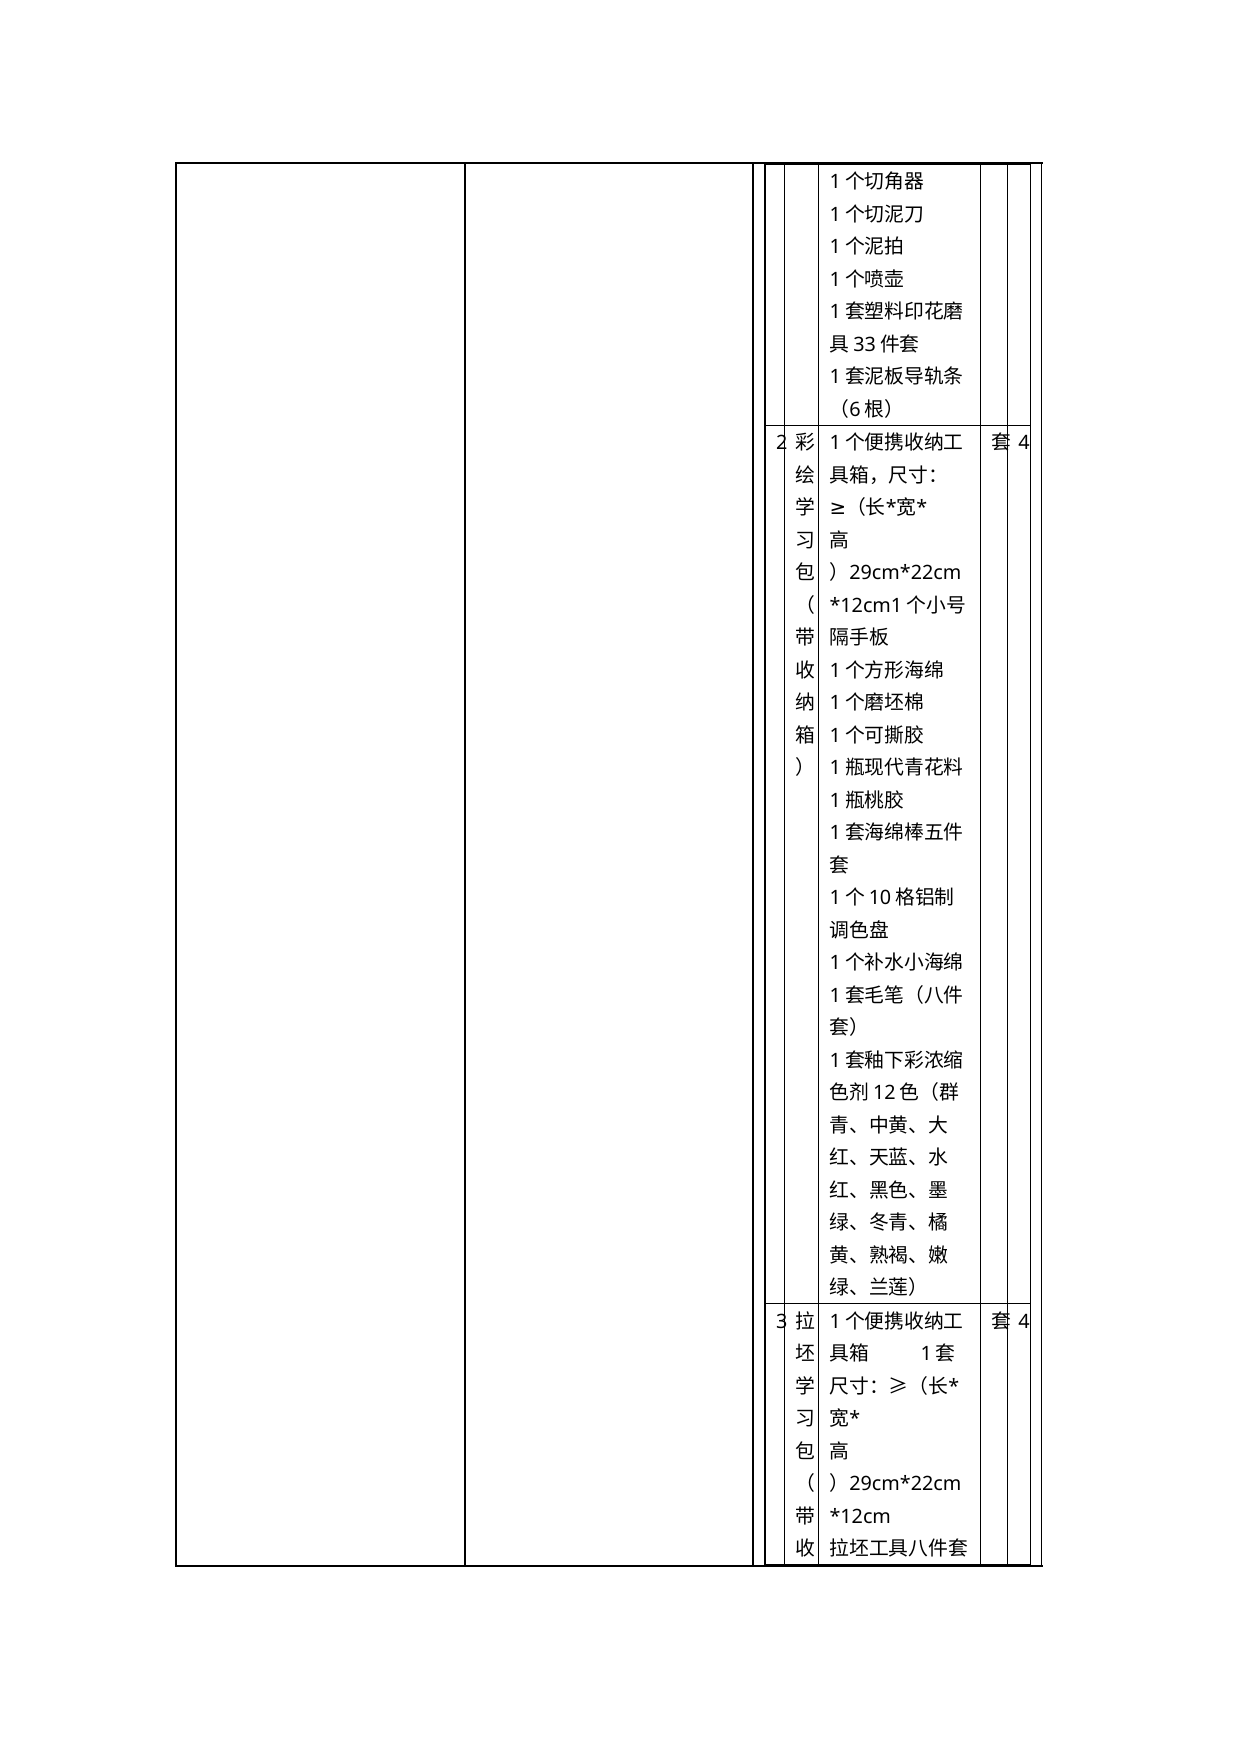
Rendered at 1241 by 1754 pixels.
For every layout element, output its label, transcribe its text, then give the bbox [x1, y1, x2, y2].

table_cell [981, 165, 1007, 425]
table_cell [981, 1304, 1007, 1564]
table_cell [1008, 165, 1030, 425]
table_cell [766, 1304, 784, 1564]
table_cell [766, 426, 784, 1303]
table_cell [785, 1304, 818, 1564]
table_cell [1031, 164, 1041, 1565]
table_cell [981, 426, 1007, 1303]
table_cell [785, 165, 818, 425]
table_cell [1008, 1304, 1030, 1564]
table_cell 8 [177, 164, 464, 1565]
table_cell [1008, 426, 1030, 1303]
table_cell [819, 165, 980, 425]
table_cell [466, 164, 752, 1565]
table_cell [819, 1304, 980, 1564]
table_cell [754, 164, 764, 1565]
table_cell [766, 165, 784, 425]
table_cell [819, 426, 980, 1303]
table_cell [785, 426, 818, 1303]
